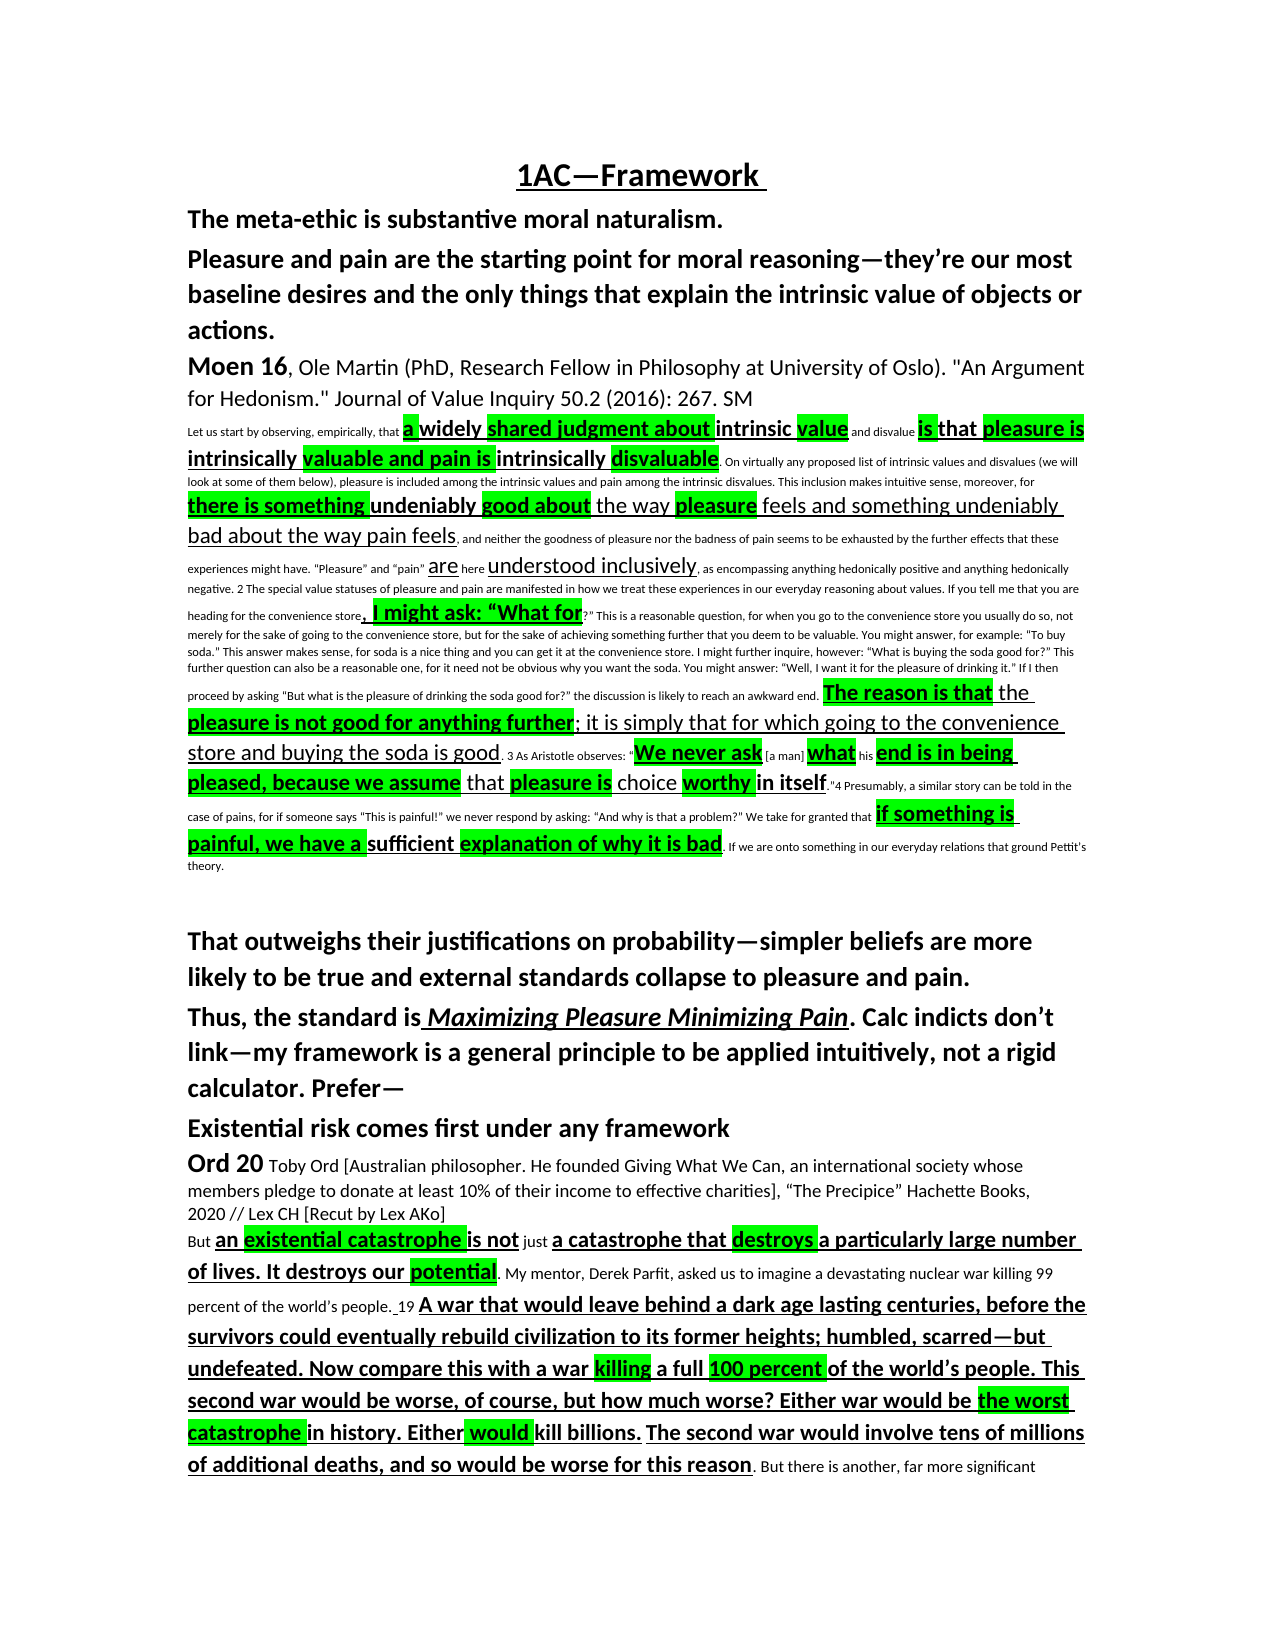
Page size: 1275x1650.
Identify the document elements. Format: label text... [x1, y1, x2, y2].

subtitle 1AC—Framework [187, 154, 1087, 195]
subtitle Thus, the standard is Maximizing Pleasure Minimizing Pain. Calc indicts don’t link—my framework is a general principle to be applied intuitively, not a rigid calculator. Prefer— [187, 1000, 1087, 1104]
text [187, 1225, 1087, 1479]
subtitle Pleasure and pain are the starting point for moral reasoning—they’re our most baseline desires and the only things that explain the intrinsic value of objects or actions. [187, 242, 1087, 346]
text Let us start by observing, empirically, that a widely shared judgment about intrinsic value and disvalue is that pleasure is intrinsically valuable and pain is intrinsically disvaluable. On virtually any proposed list of intrinsic values and disvalues (we will look at some of them below), pleasure is included among the intrinsic values and pain among the intrinsic disvalues. This inclusion makes intuitive sense, moreover, for there is something undeniably good about the way pleasure feels and something undeniably bad about the way pain feels, and neither the goodness of pleasure nor the badness of pain seems to be exhausted by the further effects that these experiences might have. “Pleasure” and “pain” are here understood inclusively, as encompassing anything hedonically positive and anything hedonically negative. 2 The special value statuses of pleasure and pain are manifested in how we treat these experiences in our everyday reasoning about values. If you tell me that you are heading for the convenience store, I might ask: “What for?” This is a reasonable question, for when you go to the convenience store you usually do so, not merely for the sake of going to the convenience store, but for the sake of achieving something further that you deem to be valuable. You might answer, for example: “To buy soda.” This answer makes sense, for soda is a nice thing and you can get it at the convenience store. I might further inquire, however: “What is buying the soda good for?” This further question can also be a reasonable one, for it need not be obvious why you want the soda. You might answer: “Well, I want it for the pleasure of drinking it.” If I then proceed by asking “But what is the pleasure of drinking the soda good for?” the discussion is likely to reach an awkward end. The reason is that the pleasure is not good for anything further; it is simply that for which going to the convenience store and buying the soda is good. 3 As Aristotle observes: “We never ask [a man] what his end is in being pleased, because we assume that pleasure is choice worthy in itself.”4 Presumably, a similar story can be told in the case of pains, for if someone says “This is painful!” we never respond by asking: “And why is that a problem?” We take for granted that if something is painful, we have a sufficient explanation of why it is bad. If we are onto something in our everyday relations that ground Pettit’s theory. [187, 414, 1087, 873]
subtitle Existential risk comes first under any framework [187, 1111, 1087, 1144]
text Moen 16, Ole Martin (PhD, Research Fellow in Philosophy at University of Oslo). "An Argument for Hedonism." Journal of Value Inquiry 50.2 (2016): 267. SM [187, 349, 1087, 412]
text Ord 20 Toby Ord [Australian philosopher. He founded Giving What We Can, an international society whose members pledge to donate at least 10% of their income to effective charities], “The Precipice” Hachette Books, 2020 // Lex CH [Recut by Lex AKo] [187, 1146, 1087, 1225]
subtitle The meta-ethic is substantive moral naturalism. [187, 202, 1087, 235]
subtitle That outweighs their justifications on probability—simpler beliefs are more likely to be true and external standards collapse to pleasure and pain. [187, 924, 1087, 993]
